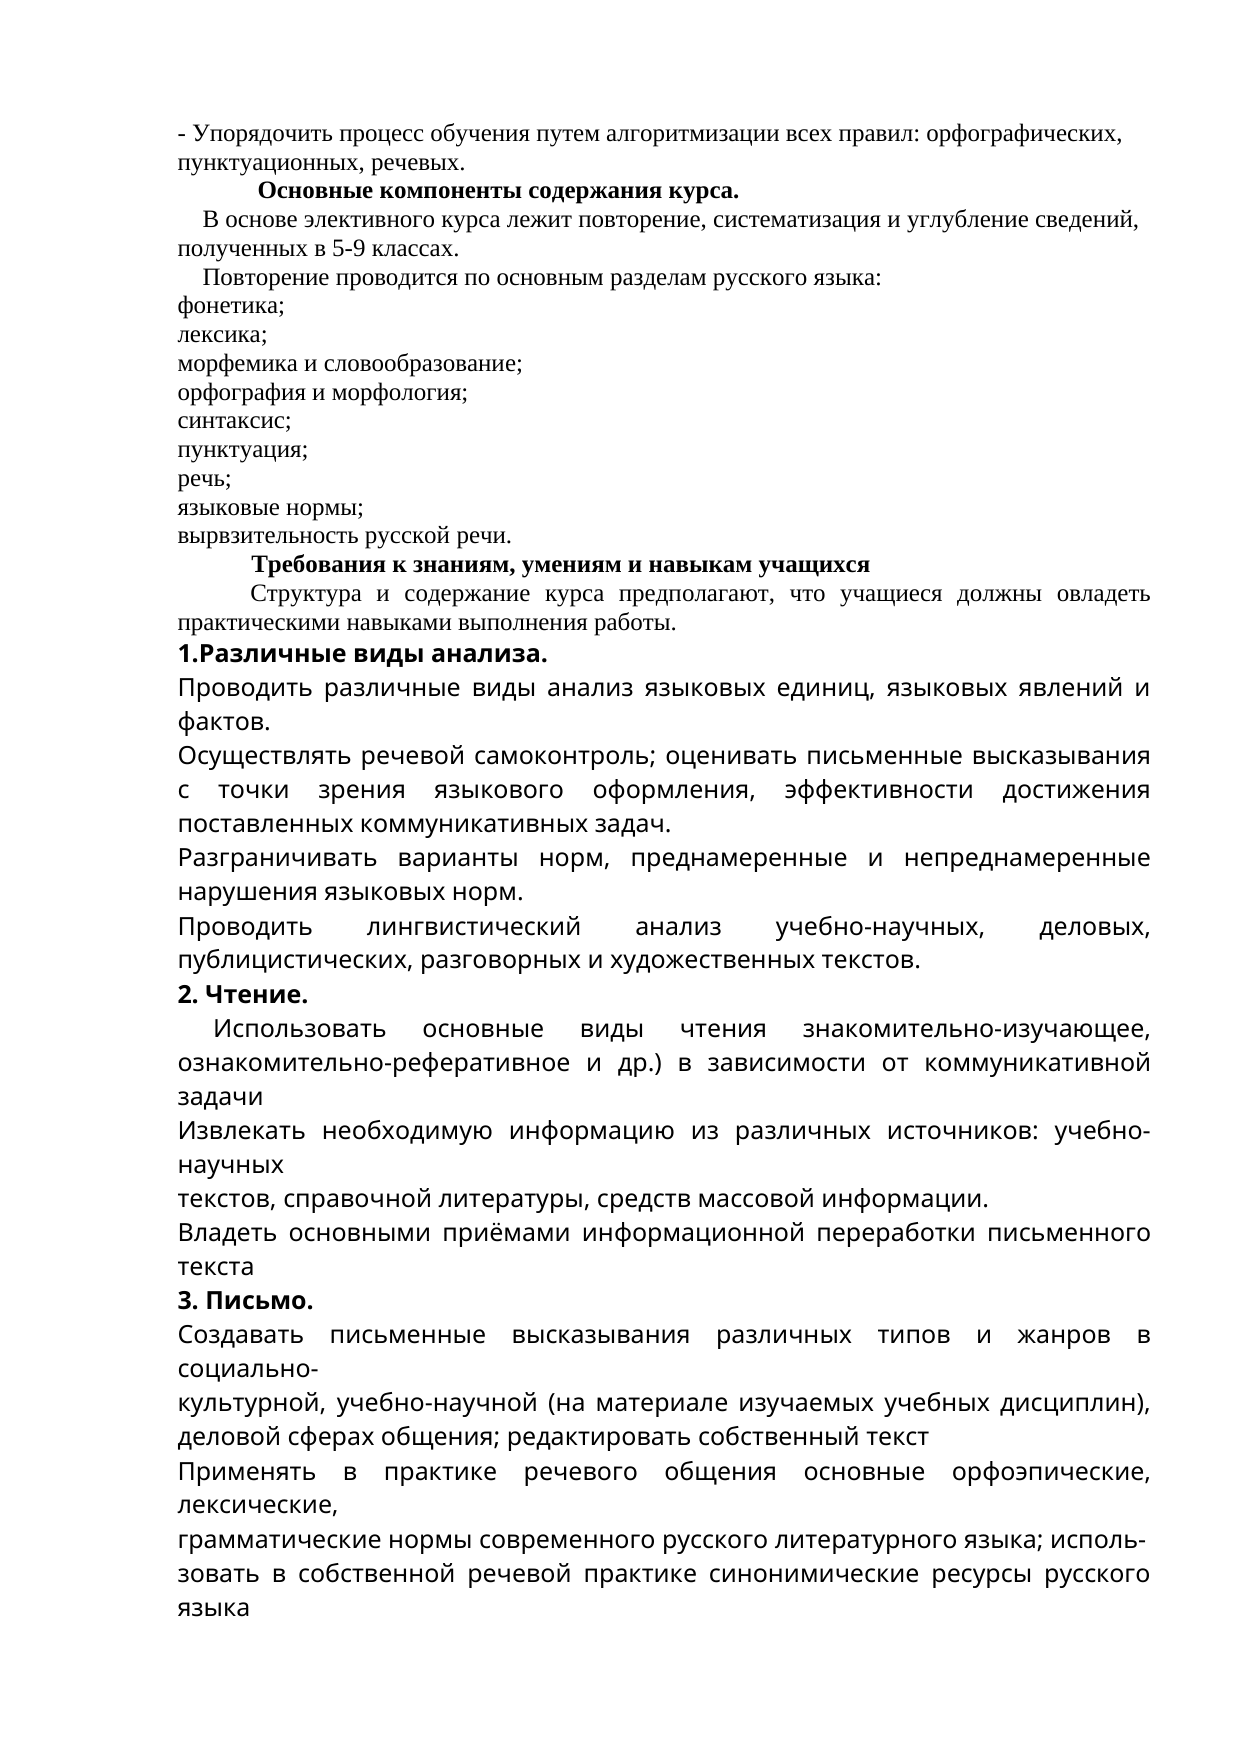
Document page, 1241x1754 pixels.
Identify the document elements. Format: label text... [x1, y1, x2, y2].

text зовать в собственной речевой практике синонимические ресурсы русского языка [177, 1555, 1152, 1623]
text фонетика; [177, 291, 1152, 319]
text грамматические нормы современного русского литературного языка; исполь- [177, 1521, 1152, 1555]
text лексика; [177, 319, 1152, 348]
text культурной, учебно-научной (на материале изучаемых учебных дисциплин), деловой сферах общения; редактировать собственный текст [177, 1385, 1152, 1453]
text Использовать основные виды чтения знакомительно-изучающее, ознакомительно-реферативное и др.) в зависимости от коммуникативной задачи [177, 1010, 1152, 1112]
text 2. Чтение. [177, 976, 1152, 1010]
text Разграничивать варианты норм, преднамеренные и непреднамеренные нарушения языковых норм. [177, 840, 1152, 908]
text В основе элективного курса лежит повторение, систематизация и углубление сведений, полученных в 5-9 классах. [177, 204, 1152, 262]
text 3. Письмо. [177, 1283, 1152, 1317]
text речь; [177, 463, 1152, 492]
text Проводить различные виды анализ языковых единиц, языковых явлений и фактов. [177, 670, 1152, 738]
text языковые нормы; [177, 492, 1152, 521]
text вырвзительность русской речи. [177, 521, 1152, 549]
text орфография и морфология; [177, 377, 1152, 406]
text Извлекать необходимую информацию из различных источников: учебно-научных [177, 1112, 1152, 1181]
text Осуществлять речевой самоконтроль; оценивать письменные высказывания с точки зрения языкового оформления, эффективности достижения поставленных коммуникативных задач. [177, 738, 1152, 840]
text синтаксис; [177, 406, 1152, 434]
text пунктуация; [177, 434, 1152, 463]
text Требования к знаниям, умениям и навыкам учащихся [177, 549, 1152, 578]
text Создавать письменные высказывания различных типов и жанров в социально- [177, 1317, 1152, 1385]
text Применять в практике речевого общения основные орфоэпические, лексические, [177, 1453, 1152, 1521]
text Проводить лингвистический анализ учебно-научных, деловых, публицистических, разговорных и художественных текстов. [177, 908, 1152, 976]
text Основные компоненты содержания курса. [177, 176, 1152, 204]
text текстов, справочной литературы, средств массовой информации. [177, 1181, 1152, 1215]
text 1.Различные виды анализа. [177, 636, 1152, 670]
text морфемика и словообразование; [177, 348, 1152, 377]
text - Упорядочить процесс обучения путем алгоритмизации всех правил: орфографических, пунктуационных, речевых. [177, 118, 1152, 176]
text Структура и содержание курса предполагают, что учащиеся должны овладеть практическими навыками выполнения работы. [177, 578, 1152, 636]
text Владеть основными приёмами информационной переработки письменного текста [177, 1215, 1152, 1283]
text Повторение проводится по основным разделам русского языка: [177, 262, 1152, 291]
